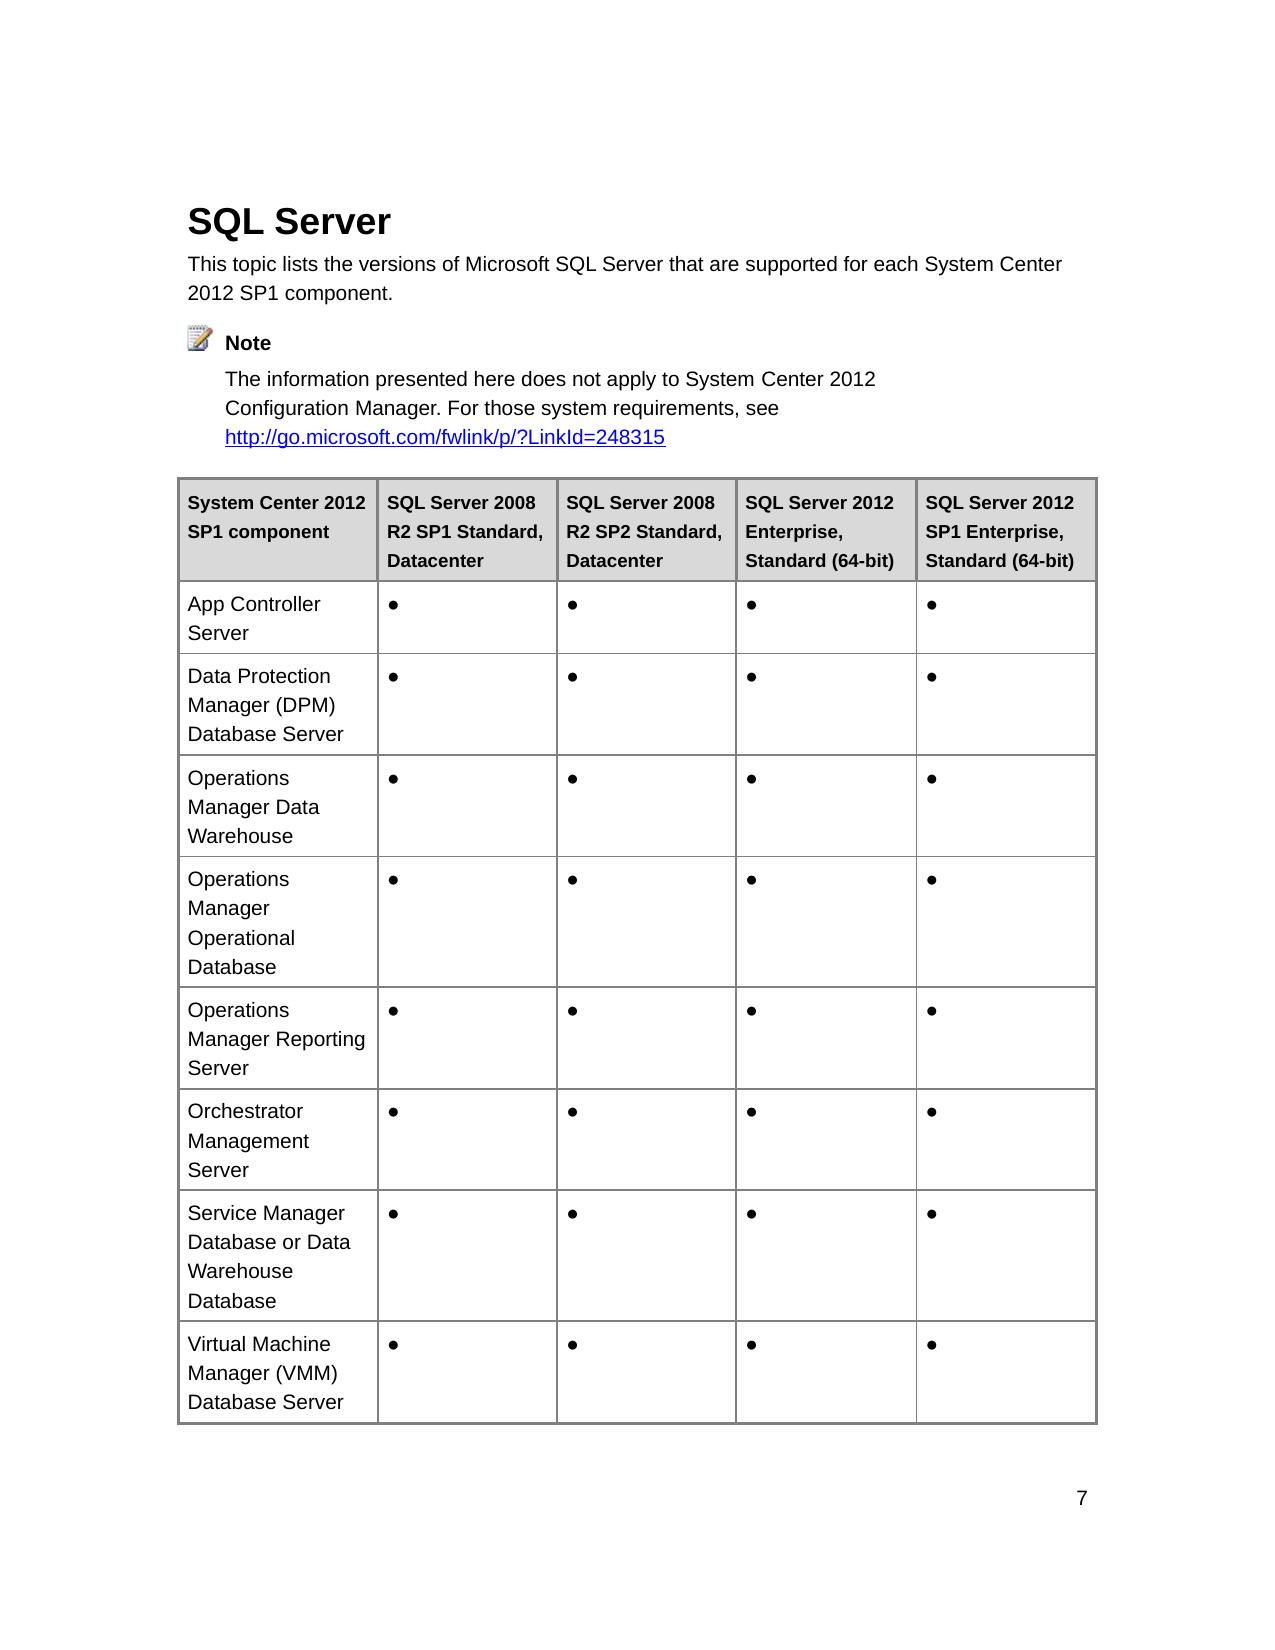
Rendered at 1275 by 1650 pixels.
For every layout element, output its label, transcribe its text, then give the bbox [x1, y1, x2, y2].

table_cell ● [737, 654, 916, 754]
table_cell ● [558, 1191, 735, 1320]
table_cell App Controller Server [180, 582, 377, 652]
table_header SQL Server 2008 R2 SP1 Standard, Datacenter [379, 480, 556, 580]
table_cell Operations Manager Reporting Server [180, 988, 377, 1088]
table_cell Operations Manager Data Warehouse [180, 756, 377, 856]
table_cell ● [917, 1090, 1095, 1189]
table_header SQL Server 2012 Enterprise, Standard (64-bit) [738, 480, 915, 580]
table_cell ● [558, 1090, 735, 1189]
table_cell ● [917, 582, 1095, 652]
table_cell ● [379, 1191, 556, 1320]
table_cell ● [737, 1191, 916, 1320]
table_cell ● [737, 1322, 916, 1422]
table_cell Orchestrator Management Server [180, 1090, 377, 1189]
text SQL Server [187, 199, 1087, 242]
text This topic lists the versions of Microsoft SQL Server that are supported for each System Center 2012 SP1 component. [187, 248, 1087, 307]
table_cell ● [379, 988, 556, 1088]
table_header SQL Server 2008 R2 SP2 Standard, Datacenter [559, 480, 735, 580]
table_cell ● [558, 857, 735, 986]
table_cell ● [558, 756, 735, 856]
table_cell ● [917, 756, 1095, 856]
table_cell Operations Manager Operational Database [180, 857, 377, 986]
table_cell ● [737, 582, 916, 652]
table_cell ● [379, 1090, 556, 1189]
table_cell ● [558, 1322, 735, 1422]
table_header System Center 2012 SP1 component [180, 480, 376, 580]
table_cell Data Protection Manager (DPM) Database Server [180, 654, 377, 754]
table_cell ● [917, 1322, 1095, 1422]
table_cell ● [917, 988, 1095, 1088]
table_cell ● [558, 582, 735, 652]
table_cell ● [917, 1191, 1095, 1320]
table_cell ● [737, 857, 916, 986]
table_cell ● [379, 756, 556, 856]
table_cell ● [379, 654, 556, 754]
table_cell ● [379, 582, 556, 652]
table_cell Service Manager Database or Data Warehouse Database [180, 1191, 377, 1320]
text The information presented here does not apply to System Center 2012 Configuration Manager. For those system requirements, see http://go.microsoft.com/fwlink/p/?LinkId=248315 [225, 313, 1050, 451]
table_cell ● [737, 1090, 916, 1189]
picture [187, 325, 226, 351]
table_cell ● [558, 988, 735, 1088]
table_cell Virtual Machine Manager (VMM) Database Server [180, 1322, 377, 1422]
table_cell ● [737, 756, 916, 856]
table_cell ● [379, 1322, 556, 1422]
table_cell ● [558, 654, 735, 754]
table_header SQL Server 2012 SP1 Enterprise, Standard (64-bit) [918, 480, 1095, 580]
table_cell ● [917, 654, 1095, 754]
table_cell ● [917, 857, 1095, 986]
table_cell ● [379, 857, 556, 986]
table_cell ● [737, 988, 916, 1088]
